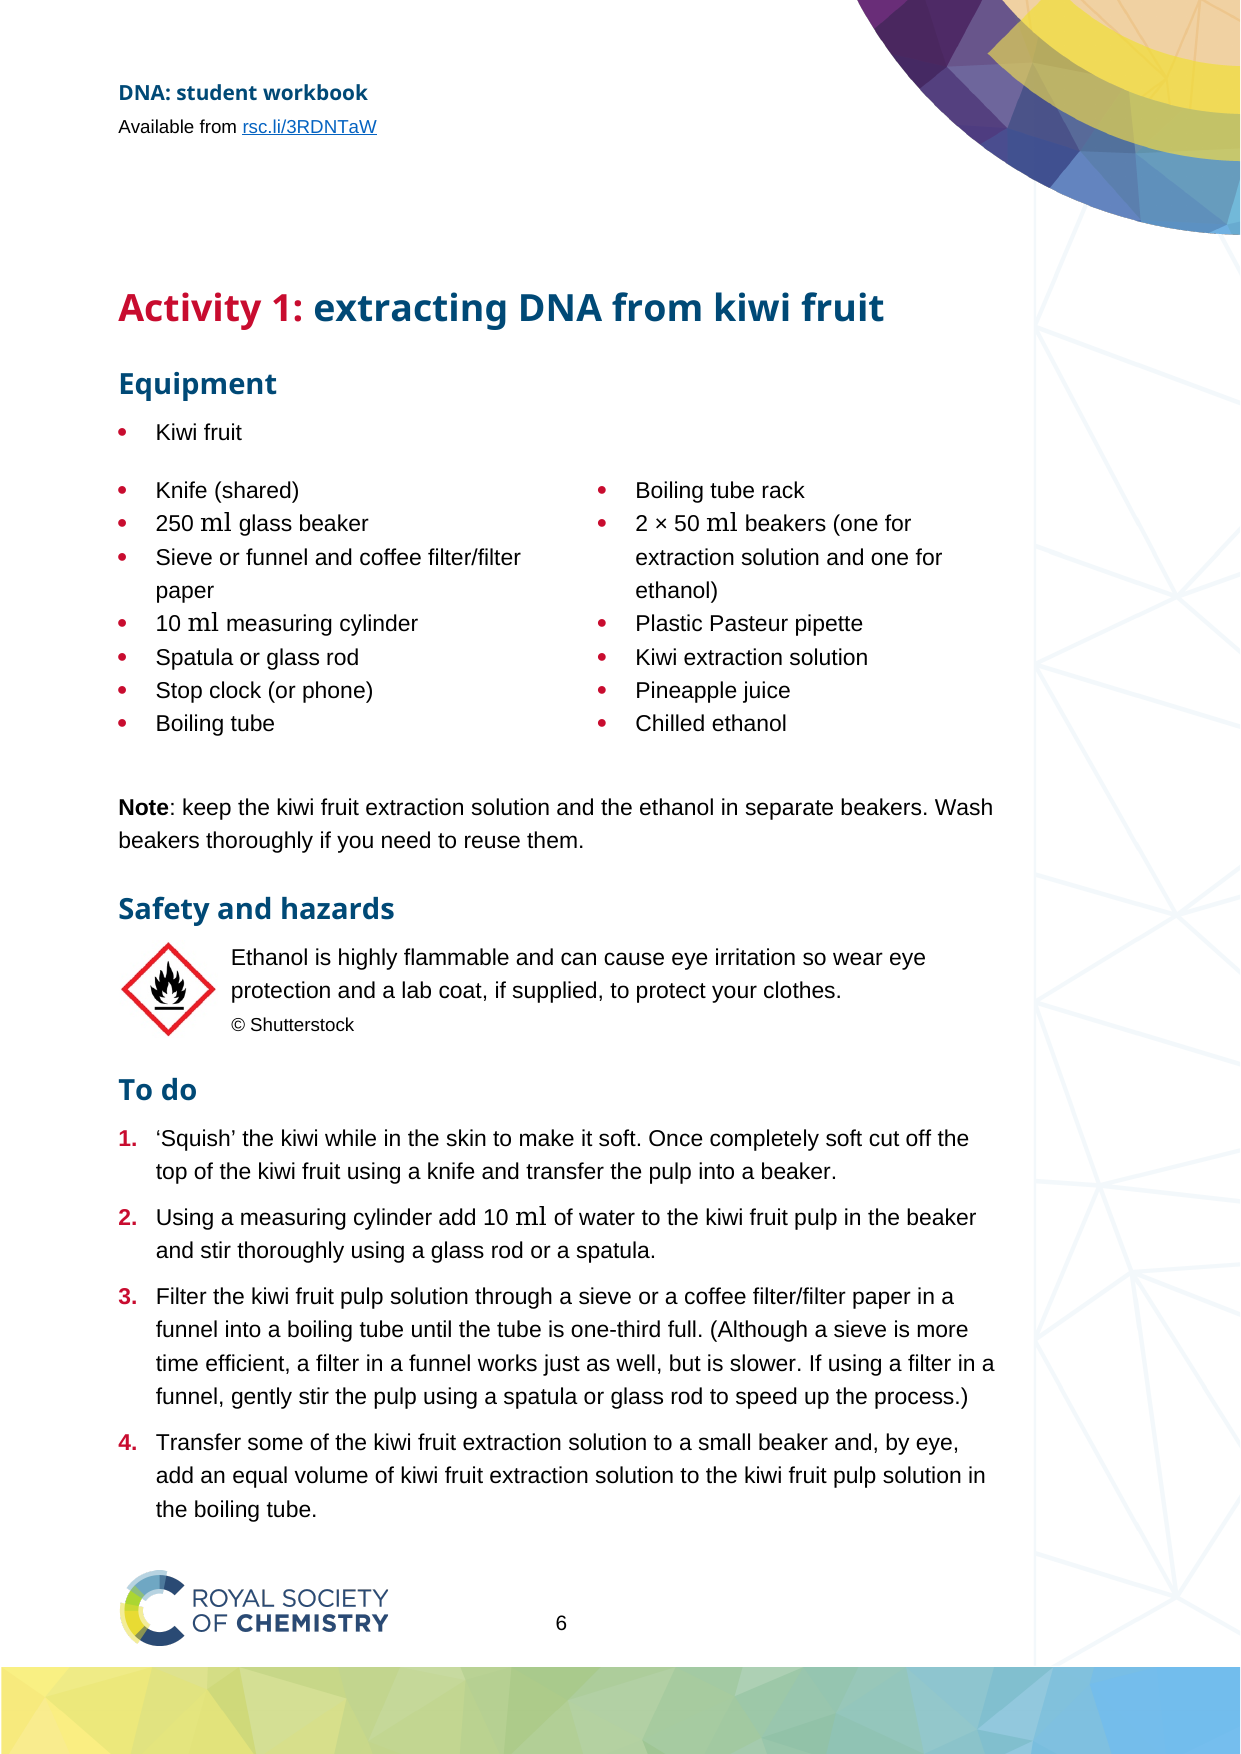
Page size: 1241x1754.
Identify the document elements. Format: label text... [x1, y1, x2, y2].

list ‘Squish’ the kiwi while in the skin to make it soft. Once completely soft cut off the top of the kiwi fruit using a knife and transfer the pulp into a beaker. [118, 1119, 1004, 1186]
list Chilled ethanol [598, 705, 1004, 738]
subtitle Equipment [118, 367, 1004, 401]
picture [119, 1570, 389, 1646]
picture [1, 1667, 1241, 1754]
list Using a measuring cylinder add 10 ml of water to the kiwi fruit pulp in the beaker and stir thoroughly using a glass rod or a spatula. [118, 1199, 1004, 1265]
list Knife (shared) [118, 472, 524, 505]
list Filter the kiwi fruit pulp solution through a sieve or a coffee filter/filter paper in a funnel into a boiling tube until the tube is one-third full. (Although a sieve is more time efficient, a filter in a funnel works just as well, but is slower. If using a filter in a funnel, gently stir the pulp using a spatula or glass rod to speed up the process.) [118, 1278, 1004, 1411]
list Transfer some of the kiwi fruit extraction solution to a small beaker and, by eye, add an equal volume of kiwi fruit extraction solution to the kiwi fruit pulp solution in the boiling tube. [118, 1424, 1004, 1524]
list Pineapple juice [598, 672, 1004, 705]
list Kiwi extraction solution [598, 638, 1004, 672]
list 250 ml glass beaker [118, 505, 524, 538]
list 2 × 50 ml beakers (one for extraction solution and one for ethanol) [598, 505, 1004, 605]
subtitle Safety and hazards [118, 892, 1004, 926]
list Boiling tube rack [598, 472, 1004, 505]
list Stop clock (or phone) [118, 672, 524, 705]
list 10 ml measuring cylinder [118, 605, 524, 638]
text © Shutterstock [231, 1011, 1004, 1036]
text Ethanol is highly flammable and can cause eye irritation so wear eye protection and a lab coat, if supplied, to protect your clothes. [231, 938, 1004, 1005]
text Note: keep the kiwi fruit extraction solution and the ethanol in separate beakers. Wash beakers thoroughly if you need to reuse them. [118, 788, 1004, 855]
list Spatula or glass rod [118, 638, 524, 672]
list Boiling tube [118, 705, 524, 738]
list Plastic Pasteur pipette [598, 605, 1004, 638]
subtitle To do [118, 1074, 1004, 1107]
list Kiwi fruit [118, 413, 1004, 447]
picture [119, 940, 218, 1038]
subtitle Activity 1: extracting DNA from kiwi fruit [118, 286, 1004, 330]
picture [805, 0, 1241, 1666]
list Sieve or funnel and coffee filter/filter paper [118, 538, 524, 605]
